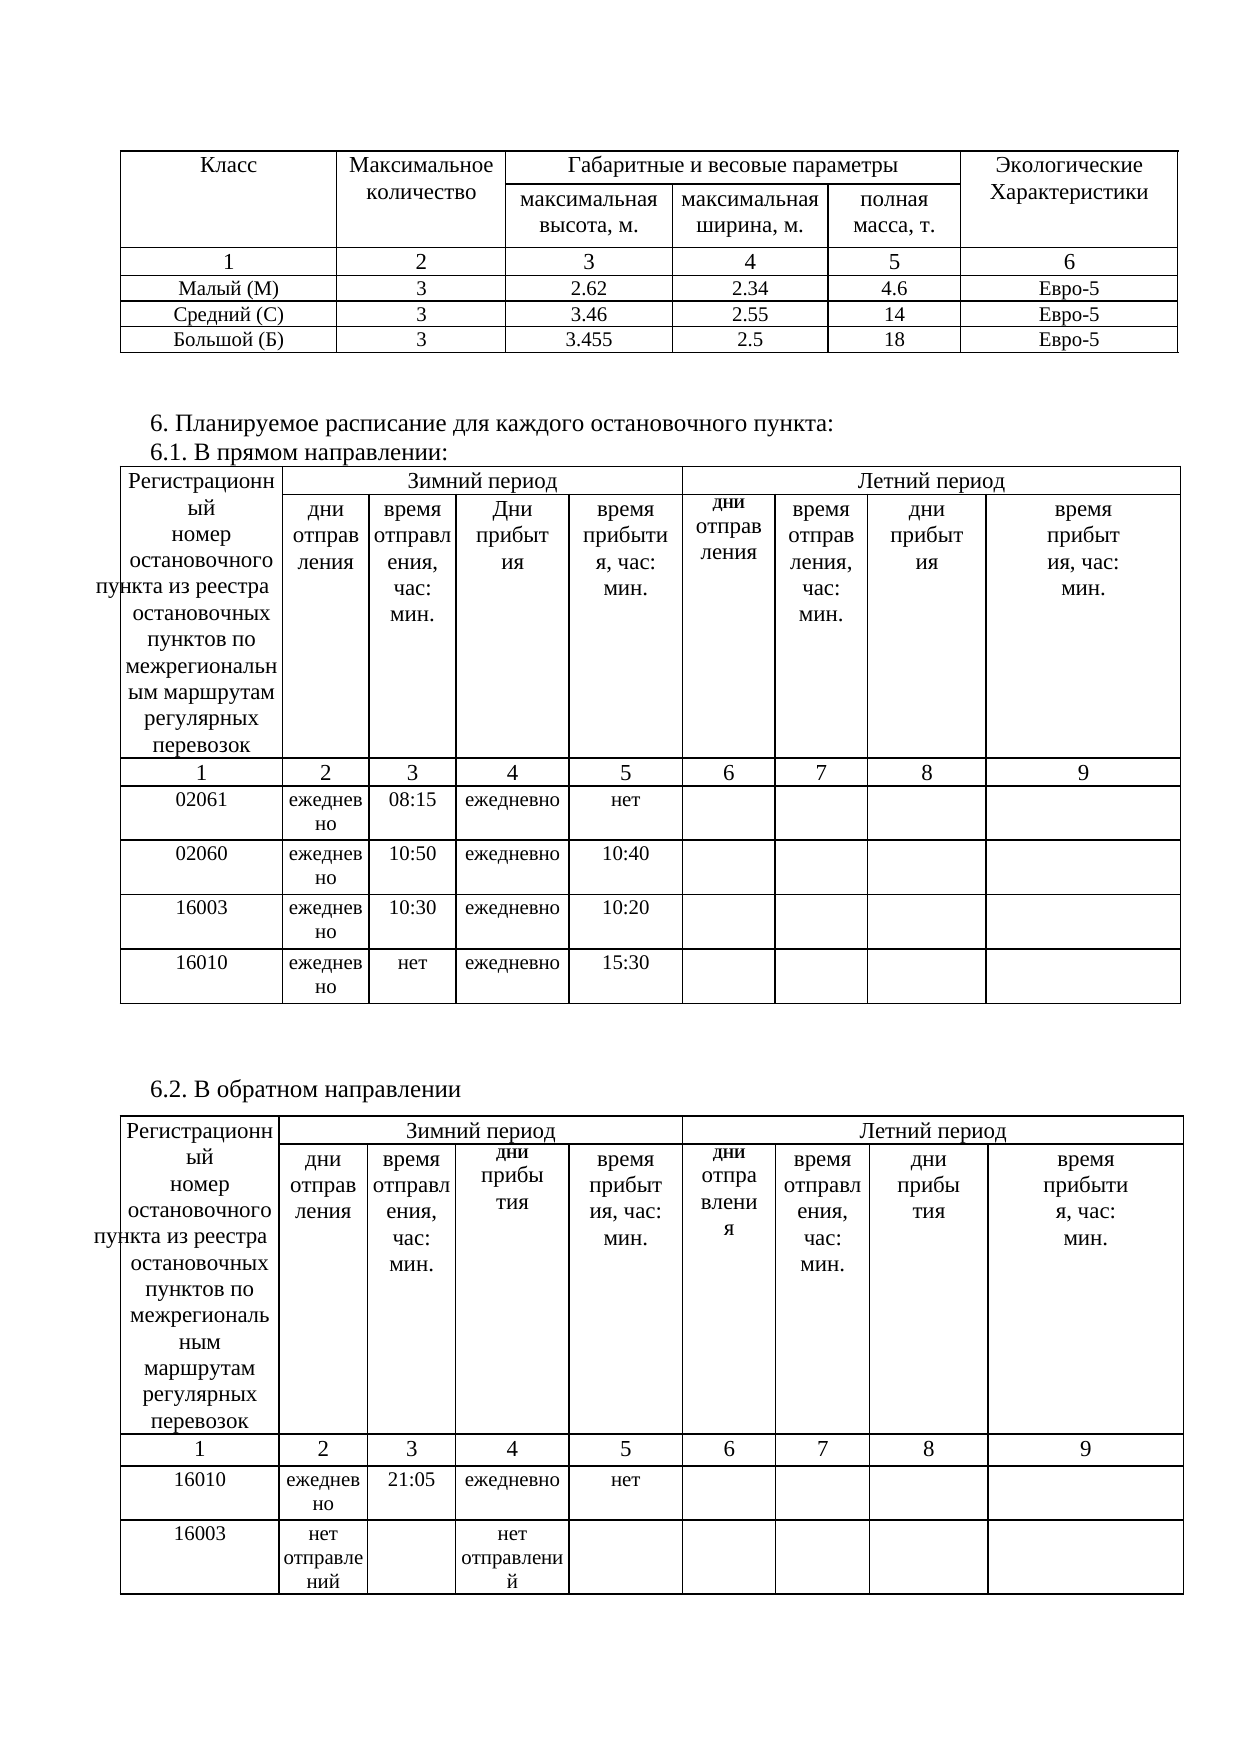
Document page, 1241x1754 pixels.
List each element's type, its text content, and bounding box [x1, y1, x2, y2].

table_cell 2.5 [673, 327, 827, 351]
table_cell дни прибыт ия [868, 495, 985, 757]
table_cell время отправ ления, час: мин. [776, 495, 867, 757]
table_cell нет [570, 787, 682, 839]
table_cell Дни прибыт ия [457, 495, 568, 757]
table_cell 9 [989, 1435, 1183, 1465]
table_cell ДНИ отправ ления [683, 495, 774, 757]
table_cell [776, 950, 867, 1002]
table_cell 5 [829, 248, 960, 274]
table_cell ежедневно [457, 895, 568, 948]
table_cell [776, 895, 867, 948]
table_cell [683, 895, 774, 948]
text 6. Планируемое расписание для каждого остановочного пункта: [150, 408, 1090, 437]
table_cell [868, 841, 985, 894]
table_cell 4 [456, 1435, 568, 1465]
table_cell 1 [121, 1435, 278, 1465]
table_cell ежедневно [283, 895, 368, 948]
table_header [121, 1117, 278, 1433]
table_cell дни прибы тия [870, 1145, 987, 1433]
table_cell 9 [987, 759, 1180, 785]
table_header Габаритные и весовые параметры [506, 152, 960, 183]
table_cell [776, 841, 867, 894]
table_cell 4 [457, 759, 568, 785]
table_cell 2.55 [673, 302, 827, 326]
table_cell 4 [673, 248, 827, 274]
table_cell [987, 787, 1180, 839]
table_cell 1 [121, 248, 336, 274]
table_cell [870, 1467, 987, 1519]
table_header Летний период [683, 467, 1180, 493]
table_cell нет [570, 1467, 682, 1519]
table_cell 16003 [121, 895, 282, 948]
table_cell время отправл ения, час: мин. [776, 1145, 869, 1433]
table_cell 10:20 [570, 895, 682, 948]
table_cell 10:40 [570, 841, 682, 894]
table_cell [987, 950, 1180, 1002]
table_cell 16003 [121, 1521, 278, 1593]
table_cell 3 [368, 1435, 455, 1465]
table_cell [683, 950, 774, 1002]
table_cell 6 [683, 1435, 775, 1465]
table_cell [776, 1521, 869, 1593]
table_cell 2 [283, 759, 368, 785]
table_cell 16010 [121, 1467, 278, 1519]
table_cell ежедневно [457, 787, 568, 839]
table_cell 5 [570, 759, 682, 785]
table_cell дни отправ ления [283, 495, 368, 757]
table_cell Евро-5 [961, 276, 1177, 300]
table_cell 5 [570, 1435, 682, 1465]
table_cell максимальная ширина, м. [673, 185, 827, 247]
table_cell ДНИ прибы тия [456, 1145, 568, 1433]
table_cell ежедневно [283, 950, 368, 1002]
table_cell 2 [280, 1435, 367, 1465]
table_cell 21:05 [368, 1467, 455, 1519]
table_cell [989, 1467, 1183, 1519]
table_header Зимний период [280, 1117, 682, 1143]
table_cell нет отправлений [280, 1521, 367, 1593]
table_cell Евро-5 [961, 302, 1177, 326]
table_cell Малый (М) [121, 276, 336, 300]
table_header Летний период [683, 1117, 1183, 1143]
table_header Зимний период [283, 467, 682, 493]
table_cell 8 [868, 759, 985, 785]
table_cell время отправл ения, час: мин. [368, 1145, 455, 1433]
table_cell 14 [829, 302, 960, 326]
table_cell [989, 1521, 1183, 1593]
table_cell ежедневно [280, 1467, 367, 1519]
table_cell ДНИ отпра влени я [683, 1145, 775, 1433]
table_cell [868, 895, 985, 948]
table_cell Евро-5 [961, 327, 1177, 351]
table_cell 3 [337, 327, 505, 351]
table_cell 15:30 [570, 950, 682, 1002]
table_header Класс [121, 152, 336, 247]
table_cell 3.455 [506, 327, 672, 351]
table_cell 08:15 [370, 787, 455, 839]
table_cell 1 [121, 759, 282, 785]
table_cell нет отправлений [456, 1521, 568, 1593]
table_cell [987, 841, 1180, 894]
table_cell время прибыт ия, час: мин. [987, 495, 1180, 757]
table_cell [868, 950, 985, 1002]
table_cell время прибыт ия, час: мин. [570, 1145, 682, 1433]
table_cell 10:50 [370, 841, 455, 894]
table_cell [870, 1521, 987, 1593]
table_cell Большой (Б) [121, 327, 336, 351]
table_cell [683, 841, 774, 894]
table_cell ежедневно [457, 841, 568, 894]
table_cell максимальная высота, м. [506, 185, 672, 247]
table_cell 7 [776, 1435, 869, 1465]
table_cell 18 [829, 327, 960, 351]
table_cell ежедневно [457, 950, 568, 1002]
table_cell 2 [337, 248, 505, 274]
table_cell дни отправ ления [280, 1145, 367, 1433]
table_cell [570, 1521, 682, 1593]
table_cell 4.6 [829, 276, 960, 300]
table_cell [776, 1467, 869, 1519]
table_cell 6 [683, 759, 774, 785]
table_header Экологические Характеристики [961, 152, 1177, 247]
table_cell 3 [337, 276, 505, 300]
table_cell 10:30 [370, 895, 455, 948]
table_cell [868, 787, 985, 839]
table_cell 3 [370, 759, 455, 785]
table_cell 2.34 [673, 276, 827, 300]
table_cell [683, 787, 774, 839]
table_cell 7 [776, 759, 867, 785]
table_cell [776, 787, 867, 839]
table_header Регистрационный номер остановочного пункта из реестра остановочных пунктов по межрегиональным маршрутам регулярных перевозок [121, 467, 282, 757]
table_cell [683, 1467, 775, 1519]
table_cell 16010 [121, 950, 282, 1002]
table_cell 3 [337, 302, 505, 326]
table_cell [683, 1521, 775, 1593]
table_cell ежедневно [283, 787, 368, 839]
table_cell Средний (С) [121, 302, 336, 326]
table_cell 2.62 [506, 276, 672, 300]
table_cell [368, 1521, 455, 1593]
table_cell полная масса, т. [829, 185, 960, 247]
table_cell 6 [961, 248, 1177, 274]
table_cell 8 [870, 1435, 987, 1465]
text 6.1. В прямом направлении: [150, 437, 1090, 466]
table_cell время прибыти я, час: мин. [989, 1145, 1183, 1433]
table_cell 3.46 [506, 302, 672, 326]
table_cell нет [370, 950, 455, 1002]
table_header Максимальное количество [337, 152, 505, 247]
table_cell 3 [506, 248, 672, 274]
table_cell 02060 [121, 841, 282, 894]
table_cell время прибыти я, час: мин. [570, 495, 682, 757]
text 6.2. В обратном направлении [150, 1074, 1090, 1103]
table_cell ежедневно [283, 841, 368, 894]
table_cell ежедневно [456, 1467, 568, 1519]
table_cell [987, 895, 1180, 948]
table_cell время отправл ения, час: мин. [370, 495, 455, 757]
table_cell 02061 [121, 787, 282, 839]
